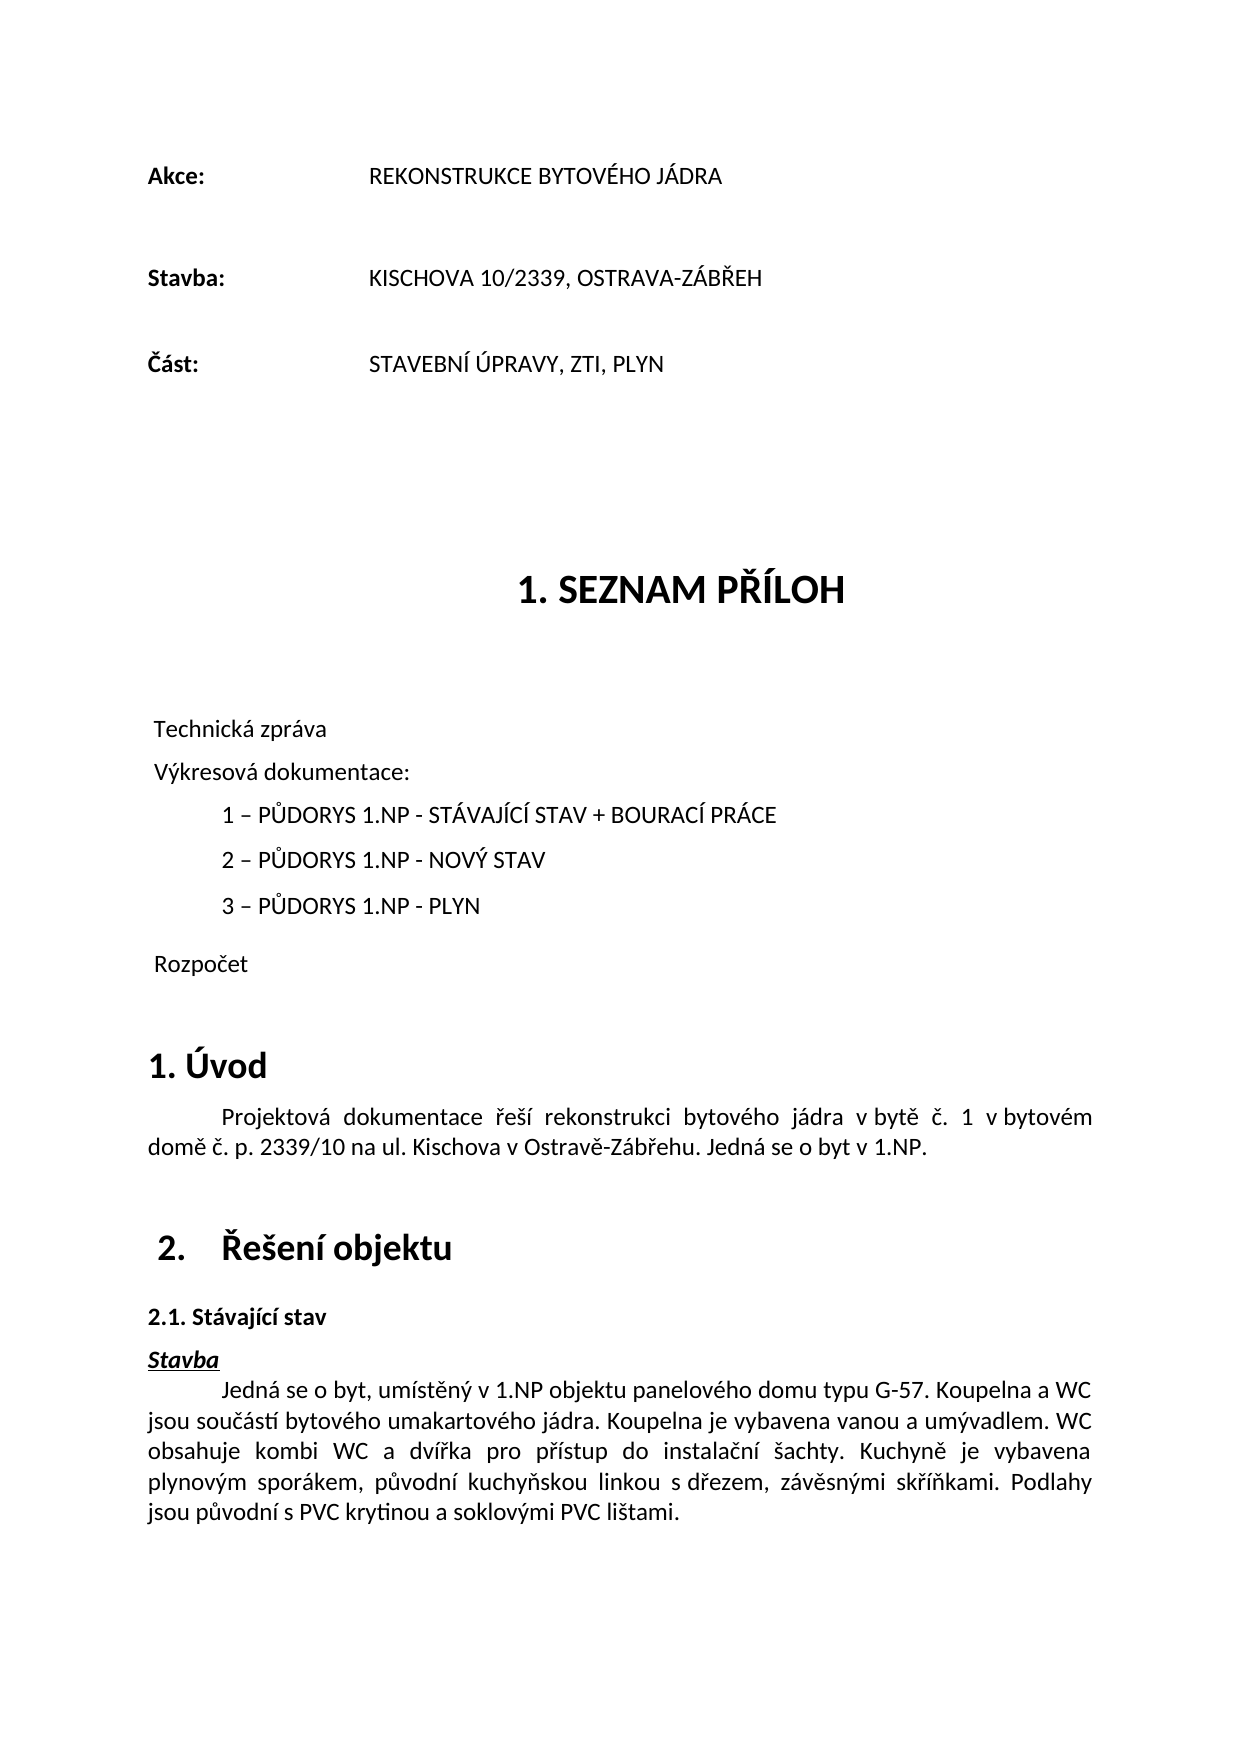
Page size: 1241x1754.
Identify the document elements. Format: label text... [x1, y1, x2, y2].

text Projektová dokumentace řeší rekonstrukci bytového jádra v bytě č. 1 v bytovém domě č. p. 2339/10 na ul. Kischova v Ostravě-Zábřehu. Jedná se o byt v 1.NP. [148, 1101, 1093, 1162]
text Výkresová dokumentace: [154, 756, 1093, 786]
text 3 – PŮDORYS 1.NP - PLYN [148, 890, 1093, 921]
text Stavba [148, 1344, 1093, 1374]
list Řešení objektu [157, 1224, 1093, 1270]
text 2.1. Stávající stav [148, 1301, 1093, 1331]
text 2 – PŮDORYS 1.NP - NOVÝ STAV [148, 845, 1093, 875]
text Rozpočet [154, 949, 1093, 979]
text 1. Úvod [148, 1042, 1093, 1088]
text Část: STAVEBNÍ ÚPRAVY, ZTI, PLYN [148, 348, 1093, 379]
text Akce: REKONSTRUKCE BYTOVÉHO JÁDRA [148, 160, 1093, 191]
text 1. SEZNAM PŘÍLOH [441, 563, 1093, 614]
text Technická zpráva [148, 713, 1093, 743]
text 1 – PŮDORYS 1.NP - STÁVAJÍCÍ STAV + BOURACÍ PRÁCE [148, 799, 1093, 829]
text Jedná se o byt, umístěný v 1.NP objektu panelového domu typu G-57. Koupelna a WC jsou součástí bytového umakartového jádra. Koupelna je vybavena vanou a umývadlem. WC obsahuje kombi WC a dvířka pro přístup do instalační šachty. Kuchyně je vybavena plynovým sporákem, původní kuchyňskou linkou s dřezem, závěsnými skříňkami. Podlahy jsou původní s PVC krytinou a soklovými PVC lištami. [148, 1374, 1093, 1527]
text Stavba: KISCHOVA 10/2339, OSTRAVA-ZÁBŘEH [148, 262, 1093, 293]
